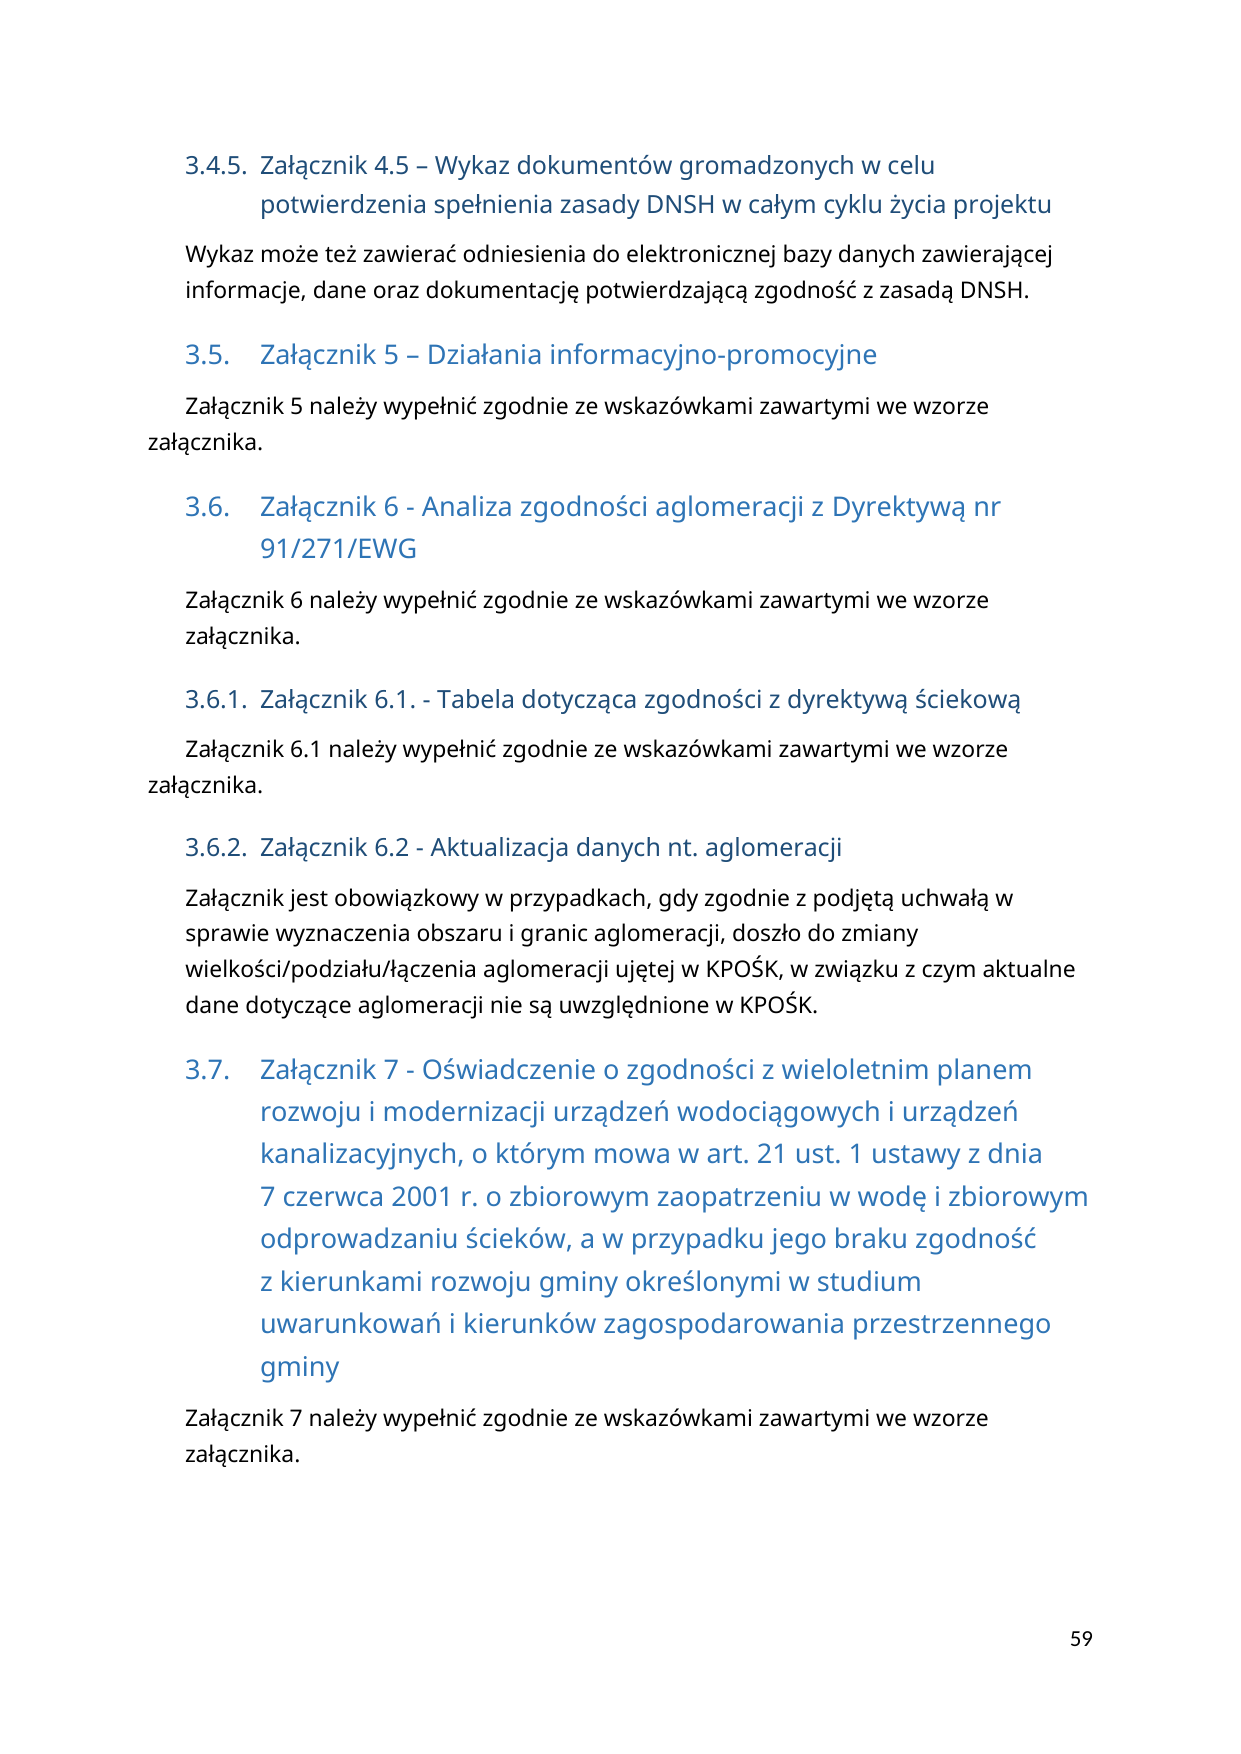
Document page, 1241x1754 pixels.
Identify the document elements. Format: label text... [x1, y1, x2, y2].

text Załącznik 6.1 należy wypełnić zgodnie ze wskazówkami zawartymi we wzorze załącznika. [148, 733, 1093, 800]
text Załącznik 7 należy wypełnić zgodnie ze wskazówkami zawartymi we wzorze załącznika. [185, 1402, 1093, 1469]
subtitle Załącznik 5 – Działania informacyjno-promocyjne [185, 335, 1093, 372]
text Załącznik jest obowiązkowy w przypadkach, gdy zgodnie z podjętą uchwałą w sprawie wyznaczenia obszaru i granic aglomeracji, doszło do zmiany wielkości/podziału/łączenia aglomeracji ujętej w KPOŚK, w związku z czym aktualne dane dotyczące aglomeracji nie są uwzględnione w KPOŚK. [185, 881, 1093, 1021]
text Załącznik 6 należy wypełnić zgodnie ze wskazówkami zawartymi we wzorze załącznika. [185, 584, 1093, 652]
subtitle Załącznik 6.2 - Aktualizacja danych nt. aglomeracji [185, 830, 1093, 864]
subtitle Załącznik 6.1. - Tabela dotycząca zgodności z dyrektywą ściekową [185, 681, 1093, 715]
text Załącznik 5 należy wypełnić zgodnie ze wskazówkami zawartymi we wzorze załącznika. [148, 390, 1093, 457]
subtitle Załącznik 6 - Analiza zgodności aglomeracji z Dyrektywą nr 91/271/EWG [185, 487, 1093, 566]
text Wykaz może też zawierać odniesienia do elektronicznej bazy danych zawierającej informacje, dane oraz dokumentację potwierdzającą zgodność z zasadą DNSH. [185, 238, 1093, 306]
subtitle Załącznik 7 - Oświadczenie o zgodności z wieloletnim planem rozwoju i modernizacji urządzeń wodociągowych i urządzeń kanalizacyjnych, o którym mowa w art. 21 ust. 1 ustawy z dnia 7 czerwca 2001 r. o zbiorowym zaopatrzeniu w wodę i zbiorowym odprowadzaniu ścieków, a w przypadku jego braku zgodność z kierunkami rozwoju gminy określonymi w studium uwarunkowań i kierunków zagospodarowania przestrzennego gminy [185, 1050, 1093, 1384]
subtitle Załącznik 4.5 – Wykaz dokumentów gromadzonych w celu potwierdzenia spełnienia zasady DNSH w całym cyklu życia projektu [185, 148, 1093, 221]
